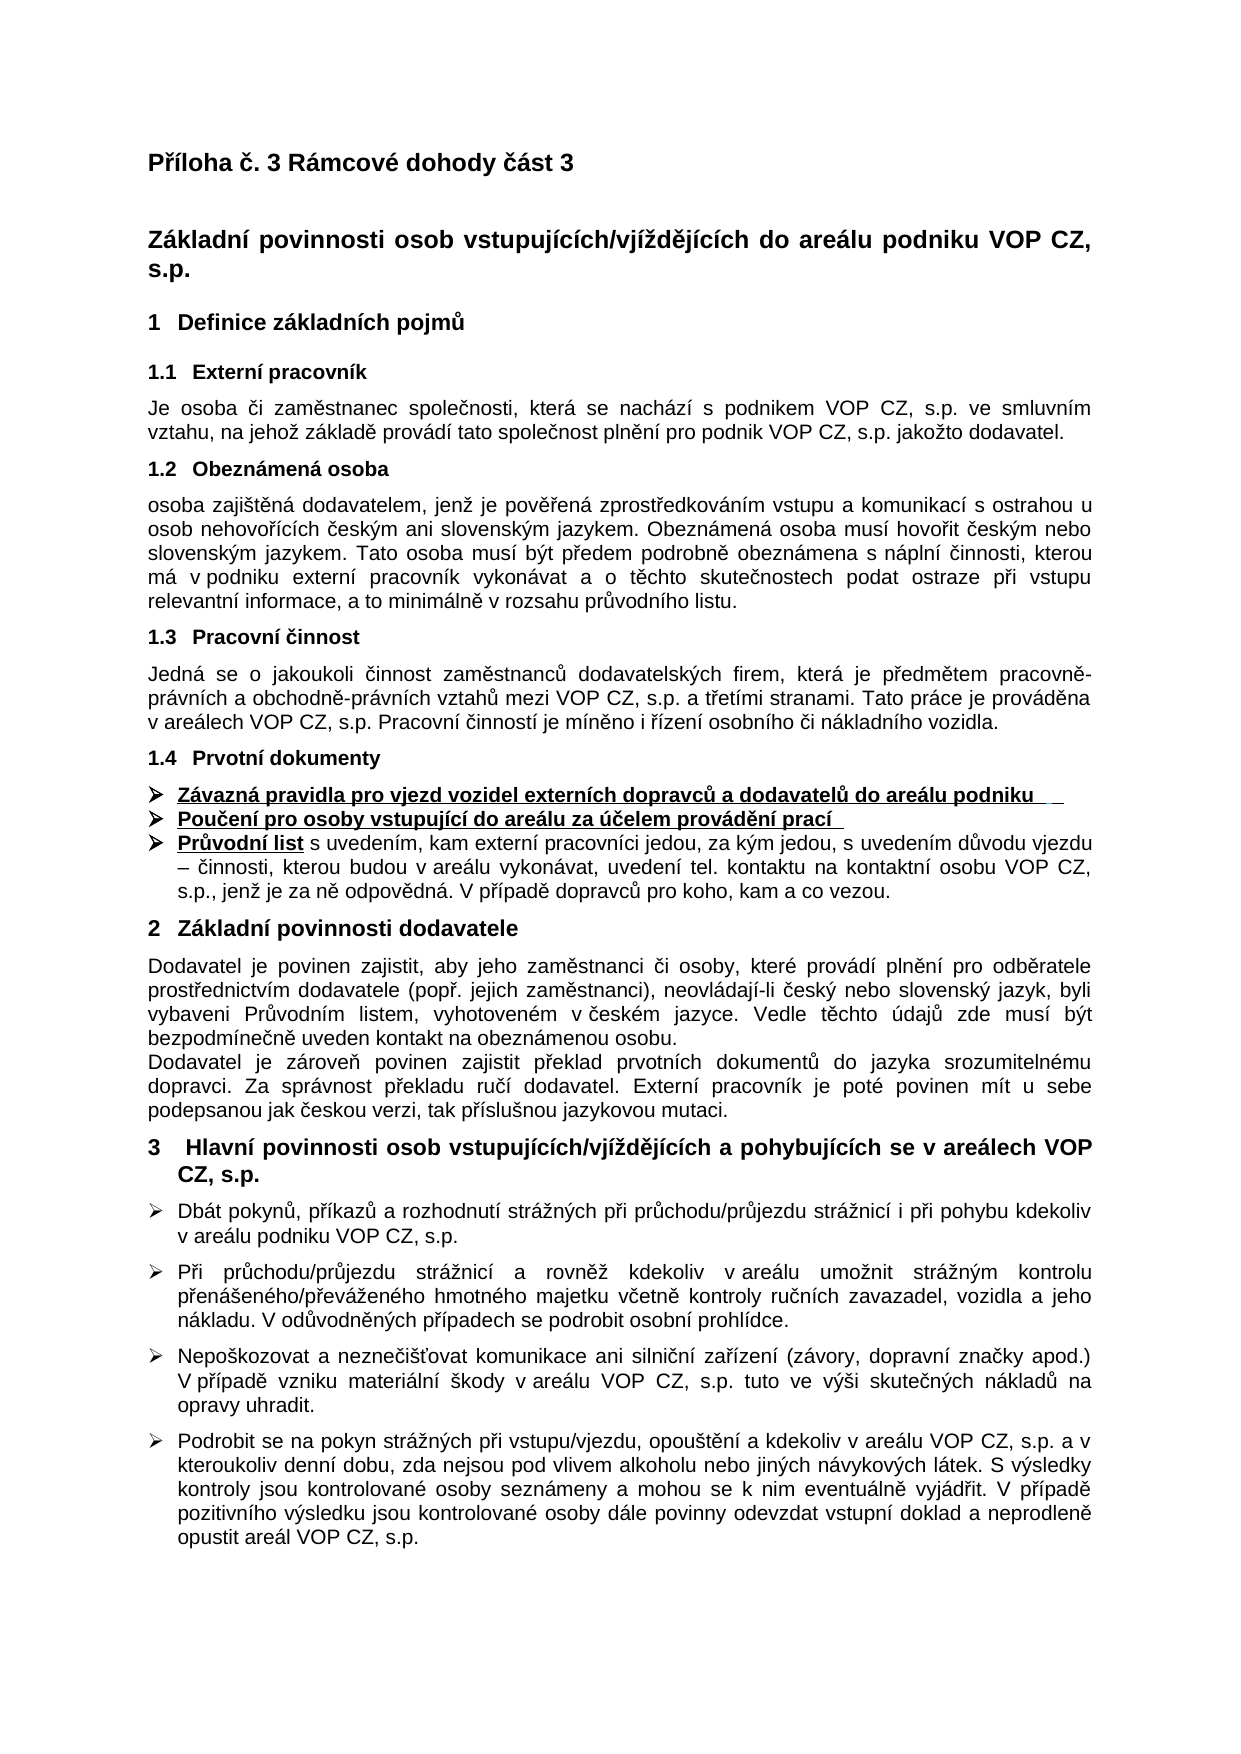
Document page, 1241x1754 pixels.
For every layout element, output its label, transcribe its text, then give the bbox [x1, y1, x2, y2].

text Závazná pravidla pro vjezd vozidel externích dopravců a dodavatelů do areálu podniku [148, 782, 1093, 807]
subtitle Prvotní dokumenty [148, 746, 1093, 770]
text Jedná se o jakoukoli činnost zaměstnanců dodavatelských firem, která je předmětem pracovně-právních a obchodně-právních vztahů mezi VOP CZ, s.p. a třetími stranami. Tato práce je prováděna v areálech VOP CZ, s.p. Pracovní činností je míněno i řízení osobního či nákladního vozidla. [148, 662, 1093, 733]
text Nepoškozovat a neznečišťovat komunikace ani silniční zařízení (závory, dopravní značky apod.) V případě vzniku materiální škody v areálu VOP CZ, s.p. tuto ve výši skutečných nákladů na opravy uhradit. [148, 1344, 1093, 1416]
text osoba zajištěná dodavatelem, jenž je pověřená zprostředkováním vstupu a komunikací s ostrahou u osob nehovořících českým ani slovenským jazykem. Obeznámená osoba musí hovořit českým nebo slovenským jazykem. Tato osoba musí být předem podrobně obeznámena s náplní činnosti, kterou má v podniku externí pracovník vykonávat a o těchto skutečnostech podat ostraze při vstupu relevantní informace, a to minimálně v rozsahu průvodního listu. [148, 493, 1093, 613]
text Dodavatel je zároveň povinen zajistit překlad prvotních dokumentů do jazyka srozumitelnému dopravci. Za správnost překladu ručí dodavatel. Externí pracovník je poté povinen mít u sebe podepsanou jak českou verzi, tak příslušnou jazykovou mutaci. [148, 1050, 1093, 1122]
text Poučení pro osoby vstupující do areálu za účelem provádění prací [148, 807, 1093, 831]
text Podrobit se na pokyn strážných při vstupu/vjezdu, opouštění a kdekoliv v areálu VOP CZ, s.p. a v kteroukoliv denní dobu, zda nejsou pod vlivem alkoholu nebo jiných návykových látek. S výsledky kontroly jsou kontrolované osoby seznámeny a mohou se k nim eventuálně vyjádřit. V případě pozitivního výsledku jsou kontrolované osoby dále povinny odevzdat vstupní doklad a neprodleně opustit areál VOP CZ, s.p. [148, 1429, 1093, 1549]
text Průvodní list s uvedením, kam externí pracovníci jedou, za kým jedou, s uvedením důvodu vjezdu – činnosti, kterou budou v areálu vykonávat, uvedení tel. kontaktu na kontaktní osobu VOP CZ, s.p., jenž je za ně odpovědná. V případě dopravců pro koho, kam a co vezou. [148, 831, 1093, 903]
text Při průchodu/průjezdu strážnicí a rovněž kdekoliv v areálu umožnit strážným kontrolu přenášeného/převáženého hmotného majetku včetně kontroly ručních zavazadel, vozidla a jeho nákladu. V odůvodněných případech se podrobit osobní prohlídce. [148, 1260, 1093, 1332]
subtitle Pracovní činnost [148, 625, 1093, 649]
text Základní povinnosti osob vstupujících/vjíždějících do areálu podniku VOP CZ, s.p. [148, 225, 1093, 283]
subtitle Externí pracovník [148, 359, 1093, 383]
text Příloha č. 3 Rámcové dohody část 3 [148, 148, 1093, 176]
text Je osoba či zaměstnanec společnosti, která se nachází s podnikem VOP CZ, s.p. ve smluvním vztahu, na jehož základě provádí tato společnost plnění pro podnik VOP CZ, s.p. jakožto dodavatel. [148, 396, 1093, 444]
subtitle Základní povinnosti dodavatele [148, 915, 1093, 941]
subtitle Obeznámená osoba [148, 456, 1093, 480]
subtitle Hlavní povinnosti osob vstupujících/vjíždějících a pohybujících se v areálech VOP CZ, s.p. [148, 1134, 1093, 1187]
text Dbát pokynů, příkazů a rozhodnutí strážných při průchodu/průjezdu strážnicí i při pohybu kdekoliv v areálu podniku VOP CZ, s.p. [148, 1199, 1093, 1247]
subtitle Definice základních pojmů [148, 309, 1093, 336]
text Dodavatel je povinen zajistit, aby jeho zaměstnanci či osoby, které provádí plnění pro odběratele prostřednictvím dodavatele (popř. jejich zaměstnanci), neovládají-li český nebo slovenský jazyk, byli vybaveni Průvodním listem, vyhotoveném v českém jazyce. Vedle těchto údajů zde musí být bezpodmínečně uveden kontakt na obeznámenou osobu. [148, 954, 1093, 1050]
